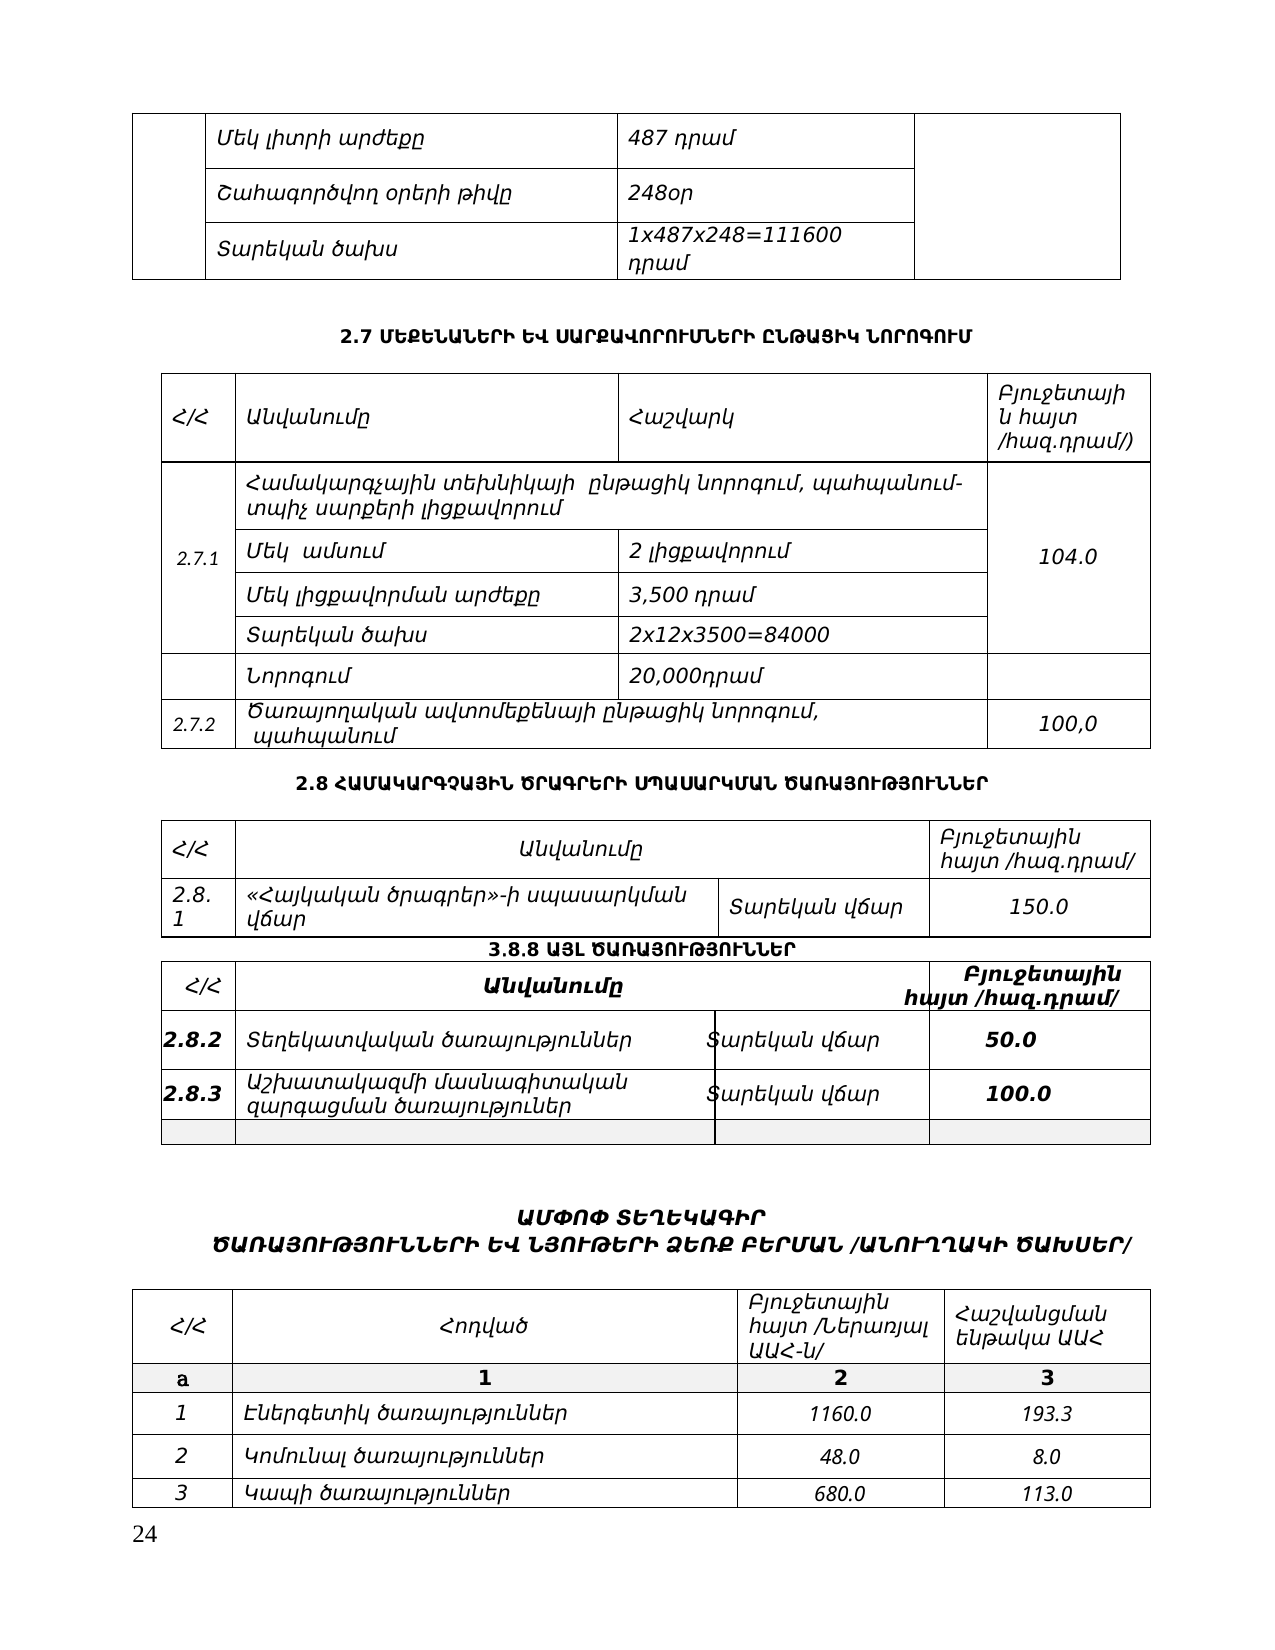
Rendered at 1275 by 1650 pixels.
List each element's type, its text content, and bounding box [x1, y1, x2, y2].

table_cell 2.8.2 [162, 1011, 235, 1069]
table_cell [236, 1120, 714, 1144]
table_header Անվանումը [236, 962, 929, 1010]
table_cell 3,500 դրամ [619, 573, 987, 616]
table_cell Տեղեկատվական ծառայություններ [236, 1011, 714, 1069]
table_header Հոդված [233, 1290, 737, 1363]
table_cell a [133, 1364, 232, 1392]
table_cell Մեկ ամսում [236, 530, 618, 572]
table_cell 3 [945, 1364, 1150, 1392]
table_cell 3 [133, 1479, 232, 1507]
table_cell Տարեկան վճար [716, 1011, 929, 1069]
table_cell Էներգետիկ ծառայություններ [233, 1393, 737, 1434]
table_cell 8.0 [945, 1435, 1150, 1478]
table_cell Հ/Հ [162, 374, 235, 461]
table_cell Բյուջետային հայտ /հազ.դրամ/) [988, 374, 1150, 461]
table_header Հ/Հ [133, 1290, 232, 1363]
table_cell 680.0 [738, 1479, 944, 1507]
table_header Հ/Հ [162, 962, 235, 1010]
table_cell Տարեկան ծախս [236, 617, 618, 653]
table_cell Տարեկան վճար [716, 1070, 929, 1118]
text ԾԱՌԱՅՈՒԹՅՈՒՆՆԵՐԻ ԵՎ ՆՅՈՒԹԵՐԻ ՁԵՌՔ ԲԵՐՄԱՆ /ԱՆՈՒՂՂԱԿԻ ԾԱԽՍԵՐ/ [132, 1233, 1152, 1258]
table_cell 1160.0 [738, 1393, 944, 1434]
table_cell 104.0 [988, 463, 1150, 653]
table_header Բյուջետային հայտ /հազ.դրամ/ [930, 962, 1150, 1010]
table_cell 113.0 [945, 1479, 1150, 1507]
table_cell [716, 1120, 929, 1144]
table_header Հ/Հ [162, 821, 235, 878]
table_cell 1 [233, 1364, 737, 1392]
table_cell 1x487x248=111600 դրամ [618, 223, 914, 279]
table_cell [988, 654, 1150, 698]
table_cell 193.3 [945, 1393, 1150, 1434]
text ԱՄՓՈՓ ՏԵՂԵԿԱԳԻՐ [132, 1206, 1152, 1230]
table_cell Անվանումը [236, 374, 618, 461]
table_cell Տարեկան վճար [719, 879, 929, 936]
table_cell 1 [133, 1393, 232, 1434]
table_header Բյուջետային հայտ /հազ.դրամ/ [930, 821, 1150, 878]
table_cell Տարեկան ծախս [206, 223, 617, 279]
table_cell 2.7.1 [162, 463, 235, 653]
table_cell 100.0 [930, 1070, 1150, 1118]
table_cell Մեկ լիցքավորման արժեքը [236, 573, 618, 616]
table_cell 2 լիցքավորում [619, 530, 987, 572]
table_cell Հաշվարկ [619, 374, 987, 461]
table_cell 2 [738, 1364, 944, 1392]
table_cell 50.0 [930, 1011, 1150, 1069]
table_cell 100,0 [988, 700, 1150, 748]
table_cell 150.0 [930, 879, 1150, 936]
table_cell Շահագործվող օրերի թիվը [206, 169, 617, 222]
table_header Հաշվանցման ենթակա ԱԱՀ [945, 1290, 1150, 1363]
table_cell Աշխատակազմի մասնագիտական զարգացման ծառայություներ [236, 1070, 714, 1118]
table_cell 48.0 [738, 1435, 944, 1478]
table_header Անվանումը [236, 821, 929, 878]
table_cell Համակարգչային տեխնիկայի ընթացիկ նորոգում, պահպանում-տպիչ սարքերի լիցքավորում [236, 463, 987, 529]
table_cell 2.8.3 [162, 1070, 235, 1118]
table_cell Կապի ծառայություններ [233, 1479, 737, 1507]
table_header 2.7 ՄԵՔԵՆԱՆԵՐԻ ԵՎ ՍԱՐՔԱՎՈՐՈՒՄՆԵՐԻ ԸՆԹԱՑԻԿ ՆՈՐՈԳՈՒՄ [162, 280, 1151, 372]
text 3․8․8 ԱՅԼ ԾԱՌԱՅՈՒԹՅՈՒՆՆԵՐ [132, 937, 1152, 961]
table_header Բյուջետային հայտ /Ներառյալ ԱԱՀ-ն/ [738, 1290, 944, 1363]
table_cell 2.7.2 [162, 700, 235, 748]
table_cell 20,000դրամ [619, 654, 987, 698]
table_cell Նորոգում [236, 654, 618, 698]
table_cell 2x12x3500=84000 [619, 617, 987, 653]
table_cell 2.8.1 [162, 879, 235, 936]
table_cell [162, 1120, 235, 1144]
table_cell «Հայկական ծրագրեր»-ի սպասարկման վճար [236, 879, 718, 936]
table_cell 2 [133, 1435, 232, 1478]
table_cell 487 դրամ [618, 114, 914, 168]
table_cell [930, 1120, 1150, 1144]
table_cell [162, 654, 235, 698]
table_cell Մեկ լիտրի արժեքը [206, 114, 617, 168]
table_cell Ծառայողական ավտոմեքենայի ընթացիկ նորոգում, պահպանում [236, 700, 987, 748]
table_cell Կոմունալ ծառայություններ [233, 1435, 737, 1478]
text 2.8 ՀԱՄԱԿԱՐԳՉԱՅԻՆ ԾՐԱԳՐԵՐԻ ՍՊԱՍԱՐԿՄԱՆ ԾԱՌԱՅՈՒԹՅՈՒՆՆԵՐ [132, 773, 1152, 795]
table_cell 248օր [618, 169, 914, 222]
